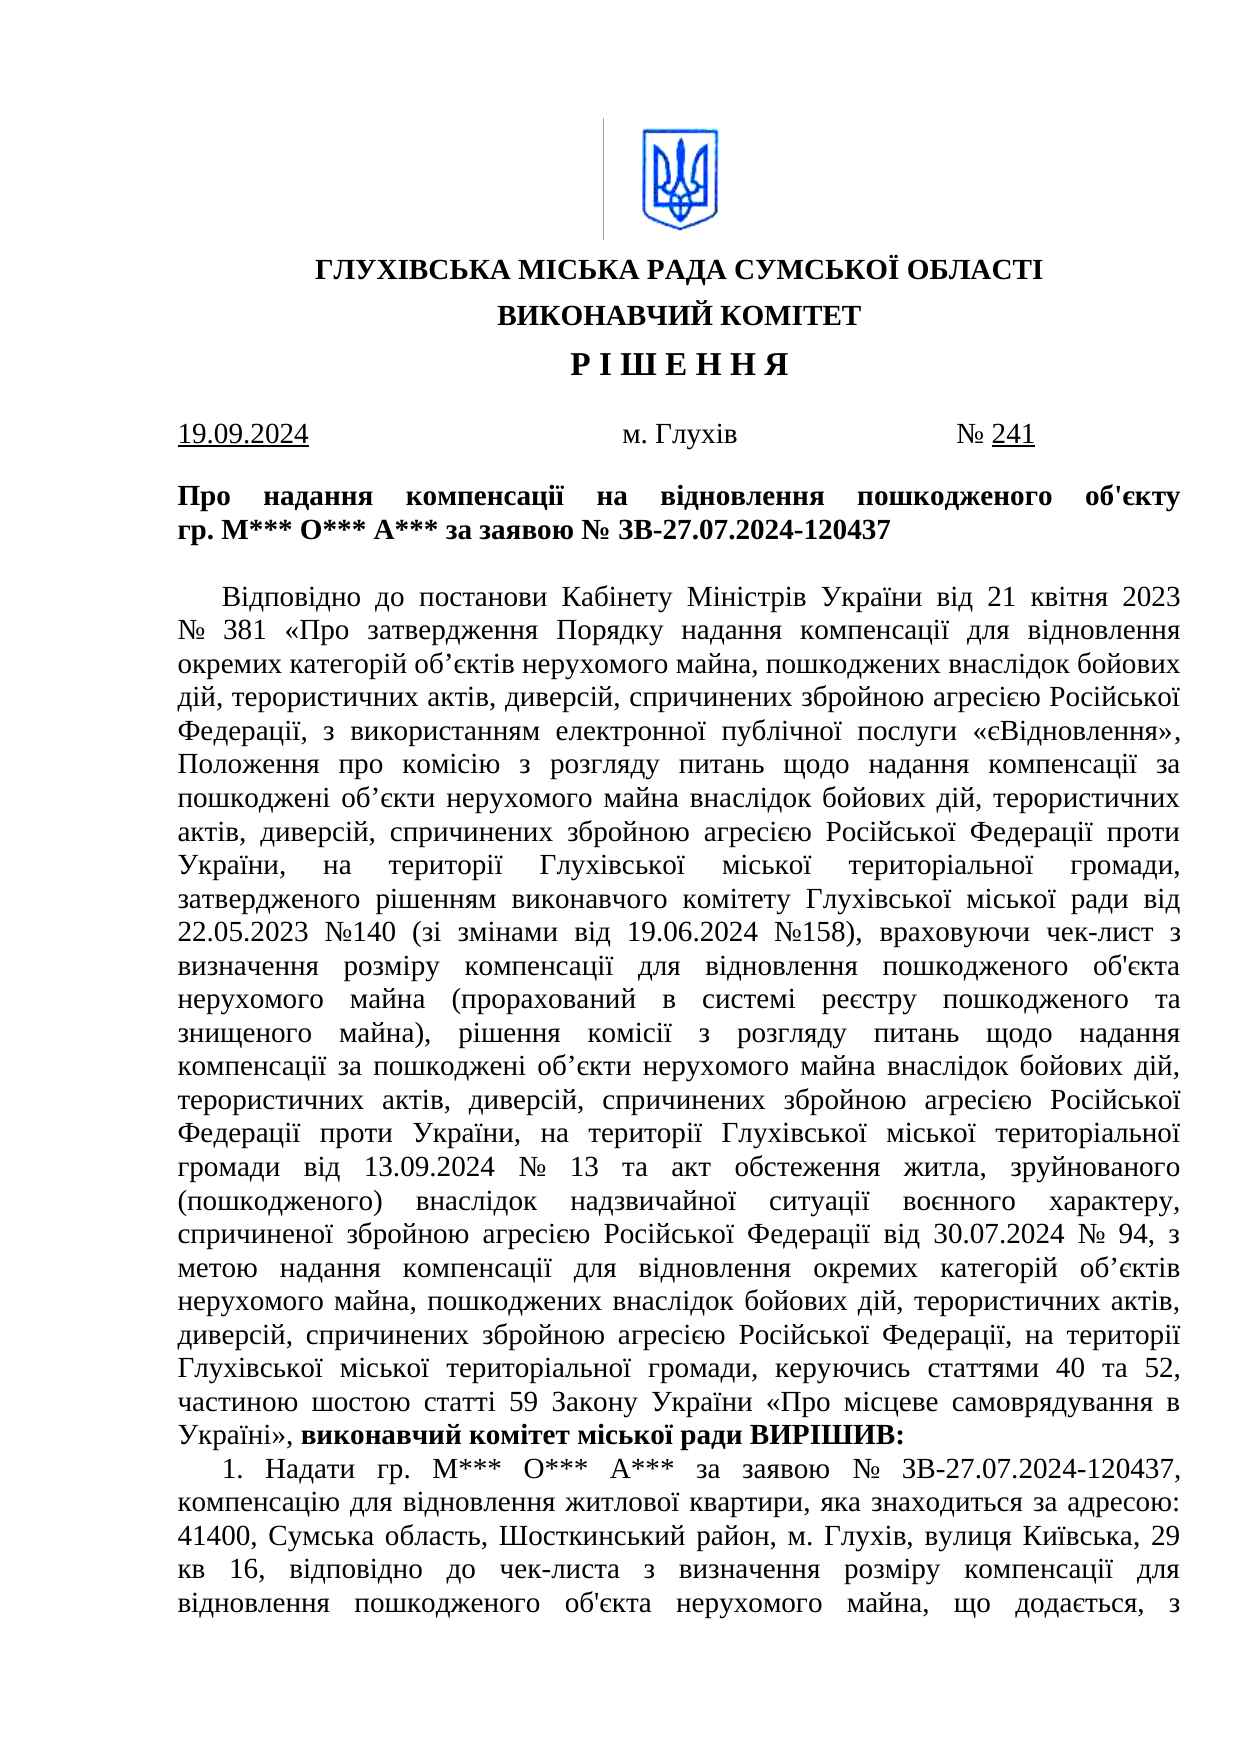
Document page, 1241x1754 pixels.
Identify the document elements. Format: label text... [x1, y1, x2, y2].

subtitle Про надання компенсації на відновлення пошкодженого об'єкту гр. М*** О*** А*** за заявою № ЗВ-27.07.2024-120437 [618, 512, 1181, 545]
subtitle 19.09.2024 м. Глухів № 241 [177, 416, 1181, 449]
text Відповідно до постанови Кабінету Міністрів України від 21 квітня 2023 № 381 «Про затвердження Порядку надання компенсації для відновлення окремих категорій об’єктів нерухомого майна, пошкоджених внаслідок бойових дій, терористичних актів, диверсій, спричинених збройною агресією Російської Федерації, з використанням електронної публічної послуги «єВідновлення», Положення про комісію з розгляду питань щодо надання компенсації за пошкоджені об’єкти нерухомого майна внаслідок бойових дій, терористичних актів, диверсій, спричинених збройною агресією Російської Федерації проти України, на території Глухівської міської територіальної громади, затвердженого рішенням виконавчого комітету Глухівської міської ради від 22.05.2023 №140 (зі змінами від 19.06.2024 №158), враховуючи чек-лист з визначення розміру компенсації для відновлення пошкодженого об'єкта нерухомого майна (прорахований в системі реєстру пошкодженого та знищеного майна), рішення комісії з розгляду питань щодо надання компенсації за пошкоджені об’єкти нерухомого майна внаслідок бойових дій, терористичних актів, диверсій, спричинених збройною агресією Російської Федерації проти України, на території Глухівської міської територіальної громади від 13.09.2024 № 13 та акт обстеження житла, зруйнованого (пошкодженого) внаслідок надзвичайної ситуації воєнного характеру, спричиненої збройною агресією Російської Федерації від 30.07.2024 № 94, з метою надання компенсації для відновлення окремих категорій об’єктів нерухомого майна, пошкоджених внаслідок бойових дій, терористичних актів, диверсій, спричинених збройною агресією Російської Федерації, на території Глухівської міської територіальної громади, керуючись статтями 40 та 52, частиною шостою статті 59 Закону України «Про місцеве самоврядування в Україні», виконавчий комітет міської ради ВИРІШИВ: [177, 579, 1181, 1451]
picture [603, 118, 755, 240]
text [177, 1451, 1181, 1619]
subtitle Р І Ш Е Н Н Я [177, 344, 1181, 382]
subtitle ВИКОНАВЧИЙ КОМІТЕТ [177, 298, 1181, 332]
subtitle ГЛУХІВСЬКА МІСЬКА РАДА СУМСЬКОЇ ОБЛАСТІ [177, 252, 1181, 286]
